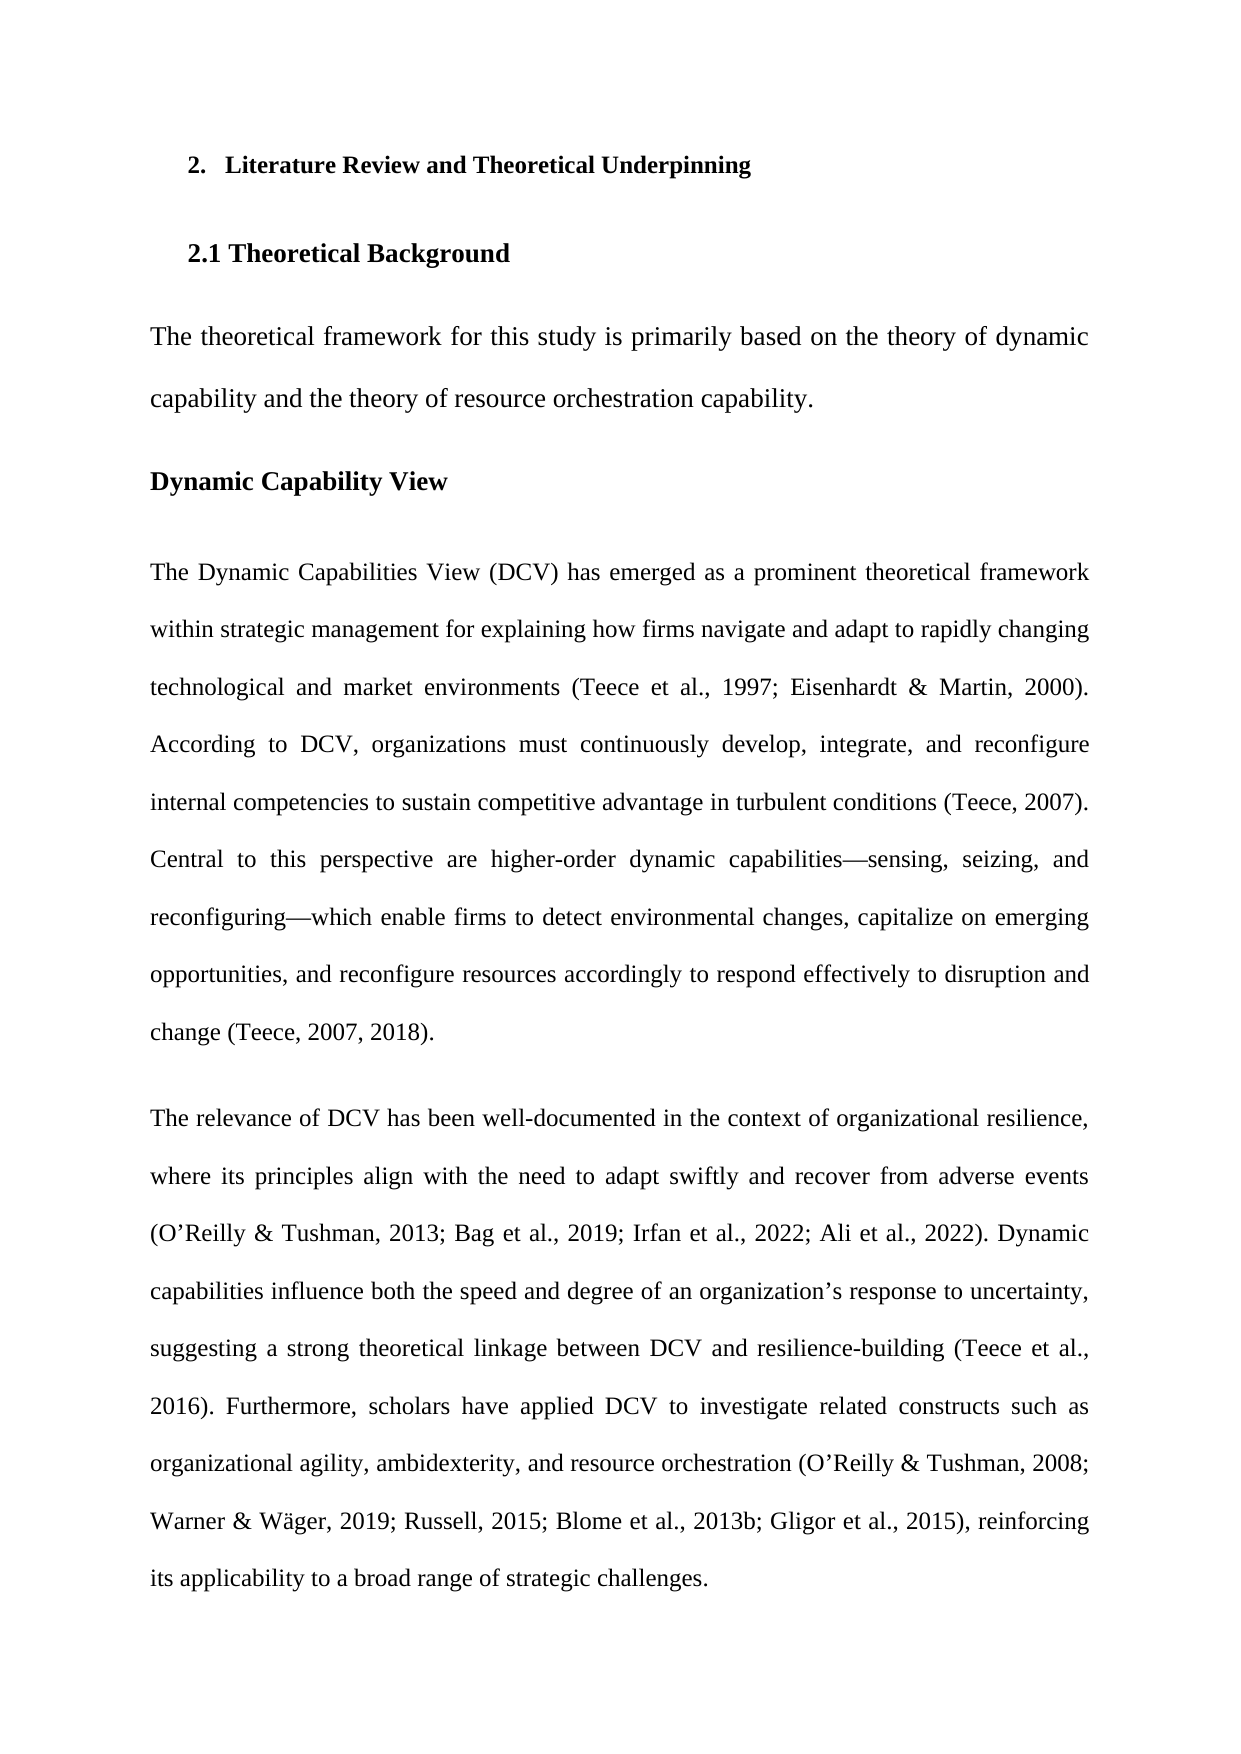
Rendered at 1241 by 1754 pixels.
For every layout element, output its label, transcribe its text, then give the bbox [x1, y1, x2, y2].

text The theoretical framework for this study is primarily based on the theory of dynamic capability and the theory of resource orchestration capability. [150, 320, 1090, 413]
text The relevance of DCV has been well-documented in the context of organizational resilience, where its principles align with the need to adapt swiftly and recover from adverse events (O’Reilly & Tushman, 2013; Bag et al., 2019; Irfan et al., 2022; Ali et al., 2022). Dynamic capabilities influence both the speed and degree of an organization’s response to uncertainty, suggesting a strong theoretical linkage between DCV and resilience-building (Teece et al., 2016). Furthermore, scholars have applied DCV to investigate related constructs such as organizational agility, ambidexterity, and resource orchestration (O’Reilly & Tushman, 2008; Warner & Wäger, 2019; Russell, 2015; Blome et al., 2013b; Gligor et al., 2015), reinforcing its applicability to a broad range of strategic challenges. [150, 1103, 1090, 1592]
text Dynamic Capability View [150, 465, 1090, 496]
text 2.1 Theoretical Background [187, 237, 1090, 268]
text The Dynamic Capabilities View (DCV) has emerged as a prominent theoretical framework within strategic management for explaining how firms navigate and adapt to rapidly changing technological and market environments (Teece et al., 1997; Eisenhardt & Martin, 2000). According to DCV, organizations must continuously develop, integrate, and reconfigure internal competencies to sustain competitive advantage in turbulent conditions (Teece, 2007). Central to this perspective are higher-order dynamic capabilities—sensing, seizing, and reconfiguring—which enable firms to detect environmental changes, capitalize on emerging opportunities, and reconfigure resources accordingly to respond effectively to disruption and change (Teece, 2007, 2018). [150, 557, 1090, 1045]
list Literature Review and Theoretical Underpinning [187, 150, 1090, 179]
